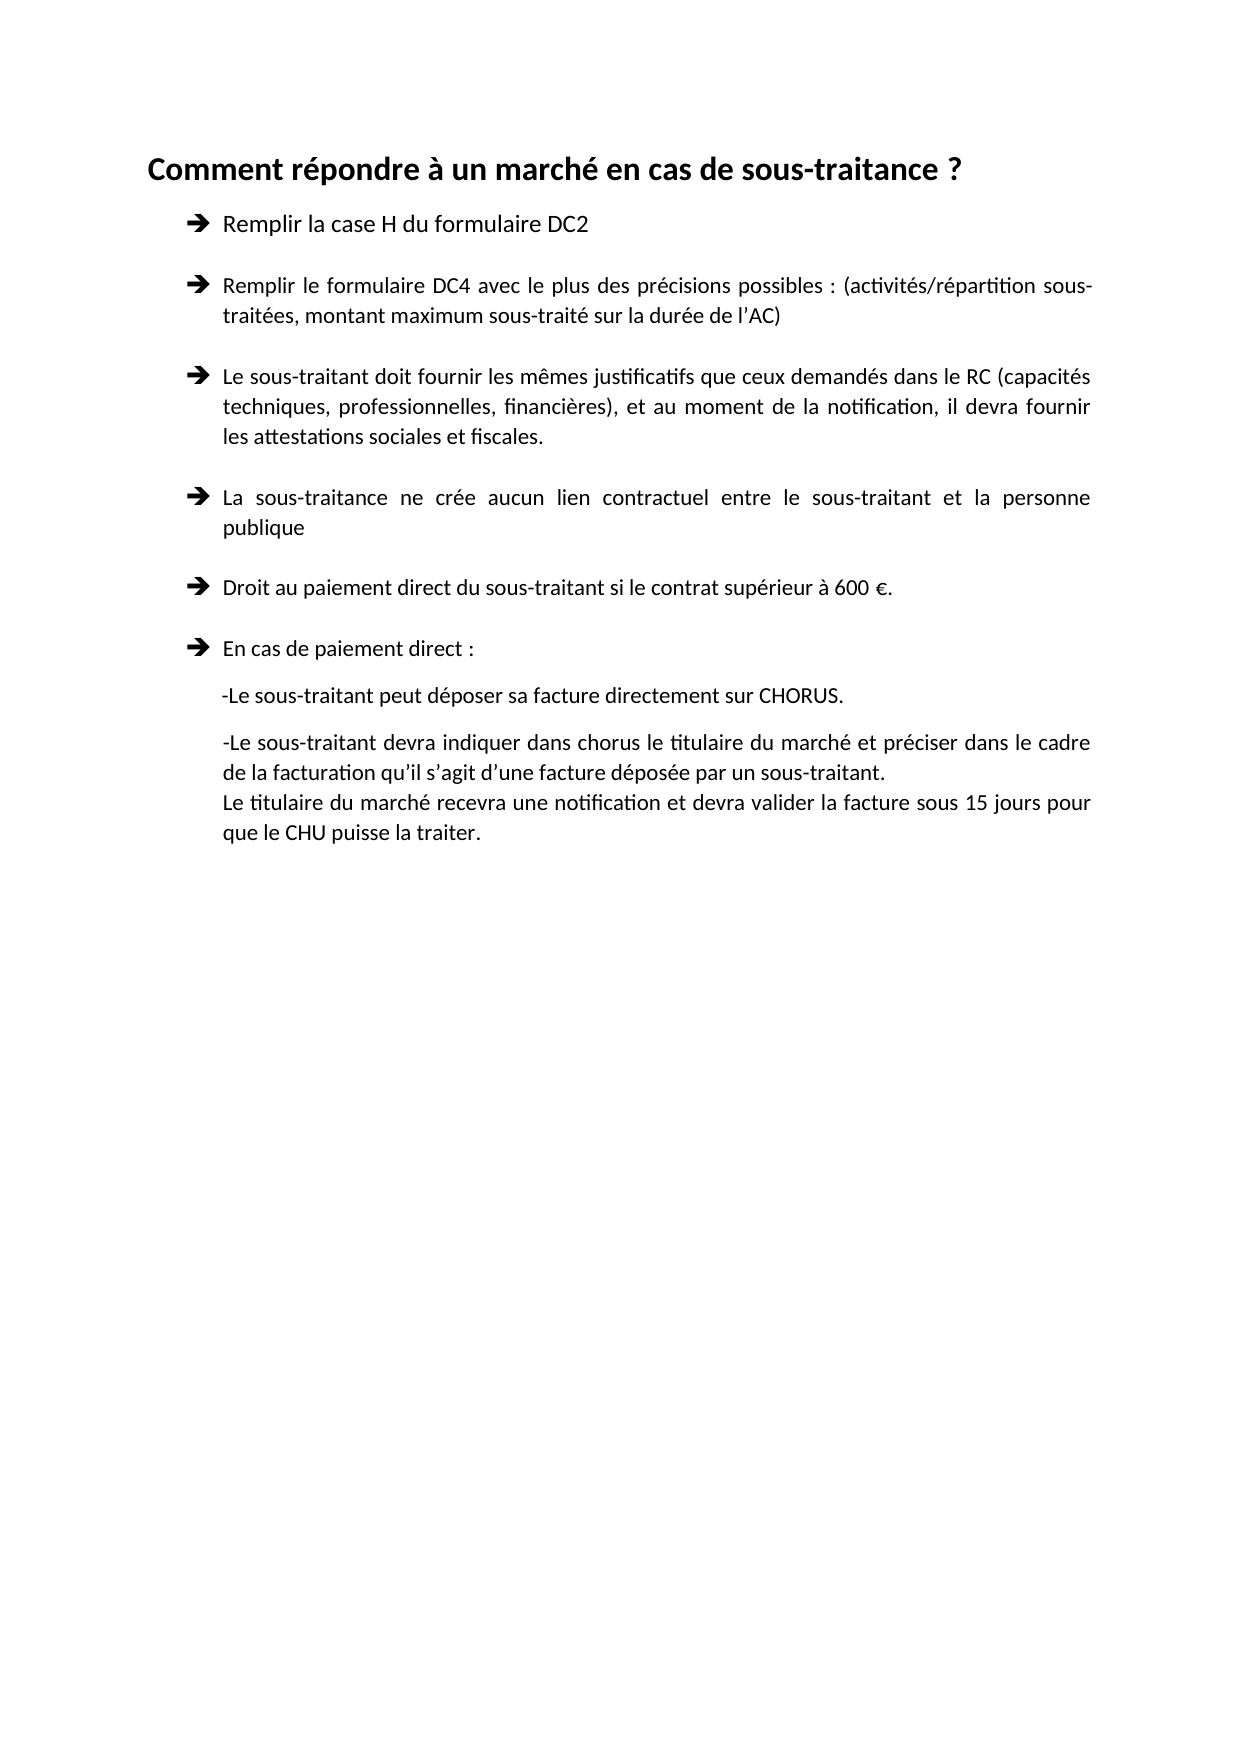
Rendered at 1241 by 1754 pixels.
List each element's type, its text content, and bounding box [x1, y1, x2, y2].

list La sous-traitance ne crée aucun lien contractuel entre le sous-traitant et la personne publique [185, 483, 1093, 541]
list Droit au paiement direct du sous-traitant si le contrat supérieur à 600 €. [185, 573, 1093, 601]
list Remplir la case H du formulaire DC2 [185, 208, 1093, 239]
list -Le sous-traitant devra indiquer dans chorus le titulaire du marché et préciser dans le cadre de la facturation qu’il s’agit d’une facture déposée par un sous-traitant. [223, 728, 1093, 786]
text Comment répondre à un marché en cas de sous-traitance ? [148, 148, 1093, 188]
list Remplir le formulaire DC4 avec le plus des précisions possibles : (activités/répartition sous-traitées, montant maximum sous-traité sur la durée de l’AC) [185, 271, 1093, 329]
list Le sous-traitant doit fournir les mêmes justificatifs que ceux demandés dans le RC (capacités techniques, professionnelles, financières), et au moment de la notification, il devra fournir les attestations sociales et fiscales. [185, 362, 1093, 450]
list En cas de paiement direct : [185, 634, 1093, 662]
text -Le sous-traitant peut déposer sa facture directement sur CHORUS. [148, 681, 1093, 709]
list Le titulaire du marché recevra une notification et devra valider la facture sous 15 jours pour que le CHU puisse la traiter. [223, 788, 1093, 846]
